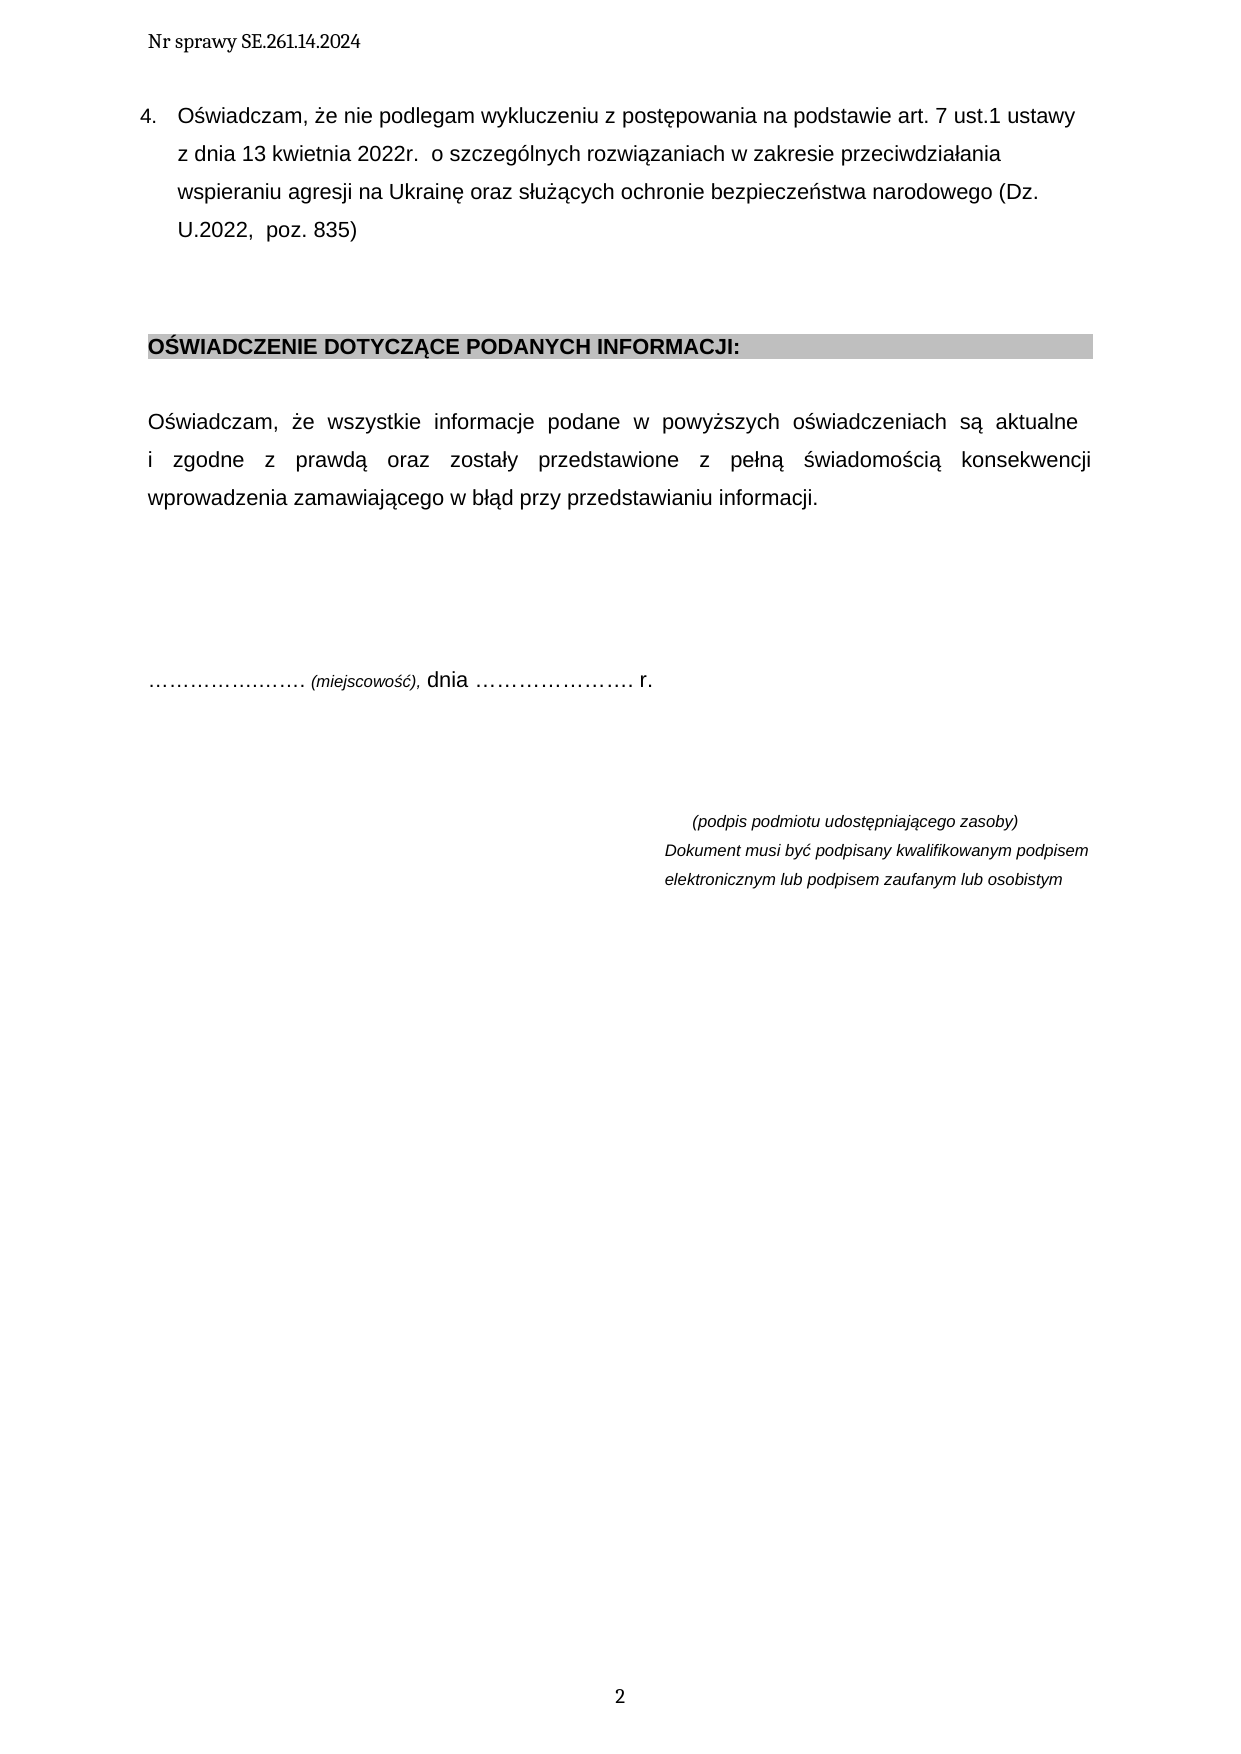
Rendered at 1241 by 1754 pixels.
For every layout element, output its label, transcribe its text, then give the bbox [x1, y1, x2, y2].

text OŚWIADCZENIE DOTYCZĄCE PODANYCH INFORMACJI: [148, 334, 1093, 359]
text (podpis podmiotu udostępniającego zasoby) Dokument musi być podpisany kwalifikowanym podpisem elektronicznym lub podpisem zaufanym lub osobistym [664, 812, 1093, 889]
text …………….……. (miejscowość), dnia …………………. r. [148, 666, 1093, 692]
text Oświadczam, że wszystkie informacje podane w powyższych oświadczeniach są aktualne i zgodne z prawdą oraz zostały przedstawione z pełną świadomością konsekwencji wprowadzenia zamawiającego w błąd przy przedstawianiu informacji. [148, 409, 1093, 510]
list Oświadczam, że nie podlegam wykluczeniu z postępowania na podstawie art. 7 ust.1 ustawy z dnia 13 kwietnia 2022r. o szczególnych rozwiązaniach w zakresie przeciwdziałania wspieraniu agresji na Ukrainę oraz służących ochronie bezpieczeństwa narodowego (Dz. U.2022, poz. 835) [140, 103, 1093, 242]
